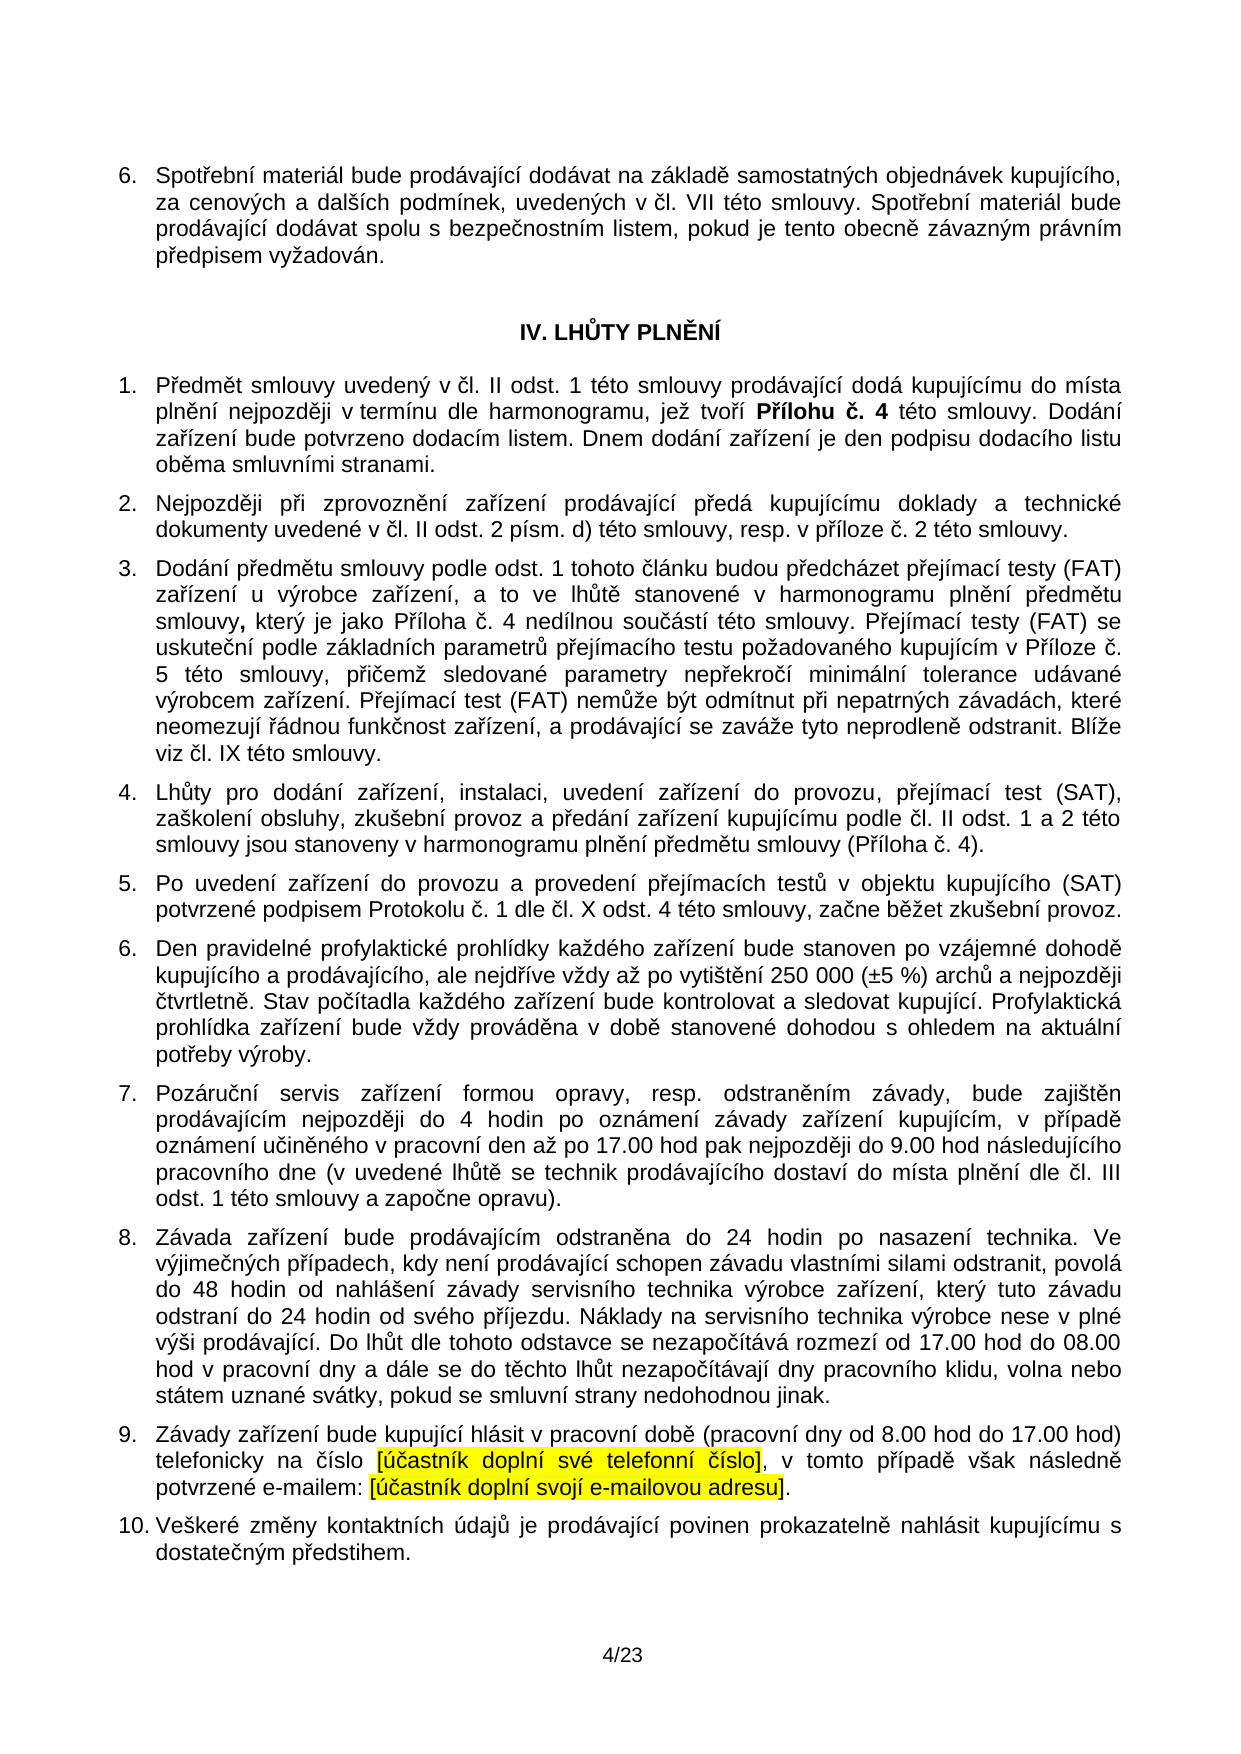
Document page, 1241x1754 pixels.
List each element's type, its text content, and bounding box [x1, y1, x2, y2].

list Po uvedení zařízení do provozu a provedení přejímacích testů v objektu kupujícího (SAT) potvrzené podpisem Protokolu č. 1 dle čl. X odst. 4 této smlouvy, začne běžet zkušební provoz. [118, 870, 1122, 923]
list Dodání předmětu smlouvy podle odst. 1 tohoto článku budou předcházet přejímací testy (FAT) zařízení u výrobce zařízení, a to ve lhůtě stanovené v harmonogramu plnění předmětu smlouvy, který je jako Příloha č. 4 nedílnou součástí této smlouvy. Přejímací testy (FAT) se uskuteční podle základních parametrů přejímacího testu požadovaného kupujícím v Příloze č. 5 této smlouvy, přičemž sledované parametry nepřekročí minimální tolerance udávané výrobcem zařízení. Přejímací test (FAT) nemůže být odmítnut při nepatrných závadách, které neomezují řádnou funkčnost zařízení, a prodávající se zaváže tyto neprodleně odstranit. Blíže viz čl. IX této smlouvy. [118, 555, 1122, 766]
list Spotřební materiál bude prodávající dodávat na základě samostatných objednávek kupujícího, za cenových a dalších podmínek, uvedených v čl. VII této smlouvy. Spotřební materiál bude prodávající dodávat spolu s bezpečnostním listem, pokud je tento obecně závazným právním předpisem vyžadován. [118, 162, 1122, 268]
list Nejpozději při zprovoznění zařízení prodávající předá kupujícímu doklady a technické dokumenty uvedené v čl. II odst. 2 písm. d) této smlouvy, resp. v příloze č. 2 této smlouvy. [118, 490, 1122, 543]
list Lhůty pro dodání zařízení, instalaci, uvedení zařízení do provozu, přejímací test (SAT), zaškolení obsluhy, zkušební provoz a předání zařízení kupujícímu podle čl. II odst. 1 a 2 této smlouvy jsou stanoveny v harmonogramu plnění předmětu smlouvy (Příloha č. 4). [118, 778, 1122, 857]
list Veškeré změny kontaktních údajů je prodávající povinen prokazatelně nahlásit kupujícímu s dostatečným předstihem. [118, 1512, 1122, 1565]
list Pozáruční servis zařízení formou opravy, resp. odstraněním závady, bude zajištěn prodávajícím nejpozději do 4 hodin po oznámení závady zařízení kupujícím, v případě oznámení učiněného v pracovní den až po 17.00 hod pak nejpozději do 9.00 hod následujícího pracovního dne (v uvedené lhůtě se technik prodávajícího dostaví do místa plnění dle čl. III odst. 1 této smlouvy a započne opravu). [118, 1079, 1122, 1211]
list Předmět smlouvy uvedený v čl. II odst. 1 této smlouvy prodávající dodá kupujícímu do místa plnění nejpozději v termínu dle harmonogramu, jež tvoří Přílohu č. 4 této smlouvy. Dodání zařízení bude potvrzeno dodacím listem. Dnem dodání zařízení je den podpisu dodacího listu oběma smluvními stranami. [118, 372, 1122, 477]
list Závada zařízení bude prodávajícím odstraněna do 24 hodin po nasazení technika. Ve výjimečných případech, kdy není prodávající schopen závadu vlastními silami odstranit, povolá do 48 hodin od nahlášení závady servisního technika výrobce zařízení, který tuto závadu odstraní do 24 hodin od svého příjezdu. Náklady na servisního technika výrobce nese v plné výši prodávající. Do lhůt dle tohoto odstavce se nezapočítává rozmezí od 17.00 hod do 08.00 hod v pracovní dny a dále se do těchto lhůt nezapočítávají dny pracovního klidu, volna nebo státem uznané svátky, pokud se smluvní strany nedohodnou jinak. [118, 1224, 1122, 1408]
text IV. LHŮTY PLNĚNÍ [118, 319, 1122, 346]
list Závady zařízení bude kupující hlásit v pracovní době (pracovní dny od 8.00 hod do 17.00 hod) telefonicky na číslo [účastník doplní své telefonní číslo], v tomto případě však následně potvrzené e-mailem: [účastník doplní svojí e-mailovou adresu]. [118, 1421, 1122, 1500]
list Den pravidelné profylaktické prohlídky každého zařízení bude stanoven po vzájemné dohodě kupujícího a prodávajícího, ale nejdříve vždy až po vytištění 250 000 (±5 %) archů a nejpozději čtvrtletně. Stav počítadla každého zařízení bude kontrolovat a sledovat kupující. Profylaktická prohlídka zařízení bude vždy prováděna v době stanovené dohodou s ohledem na aktuální potřeby výroby. [118, 935, 1122, 1067]
